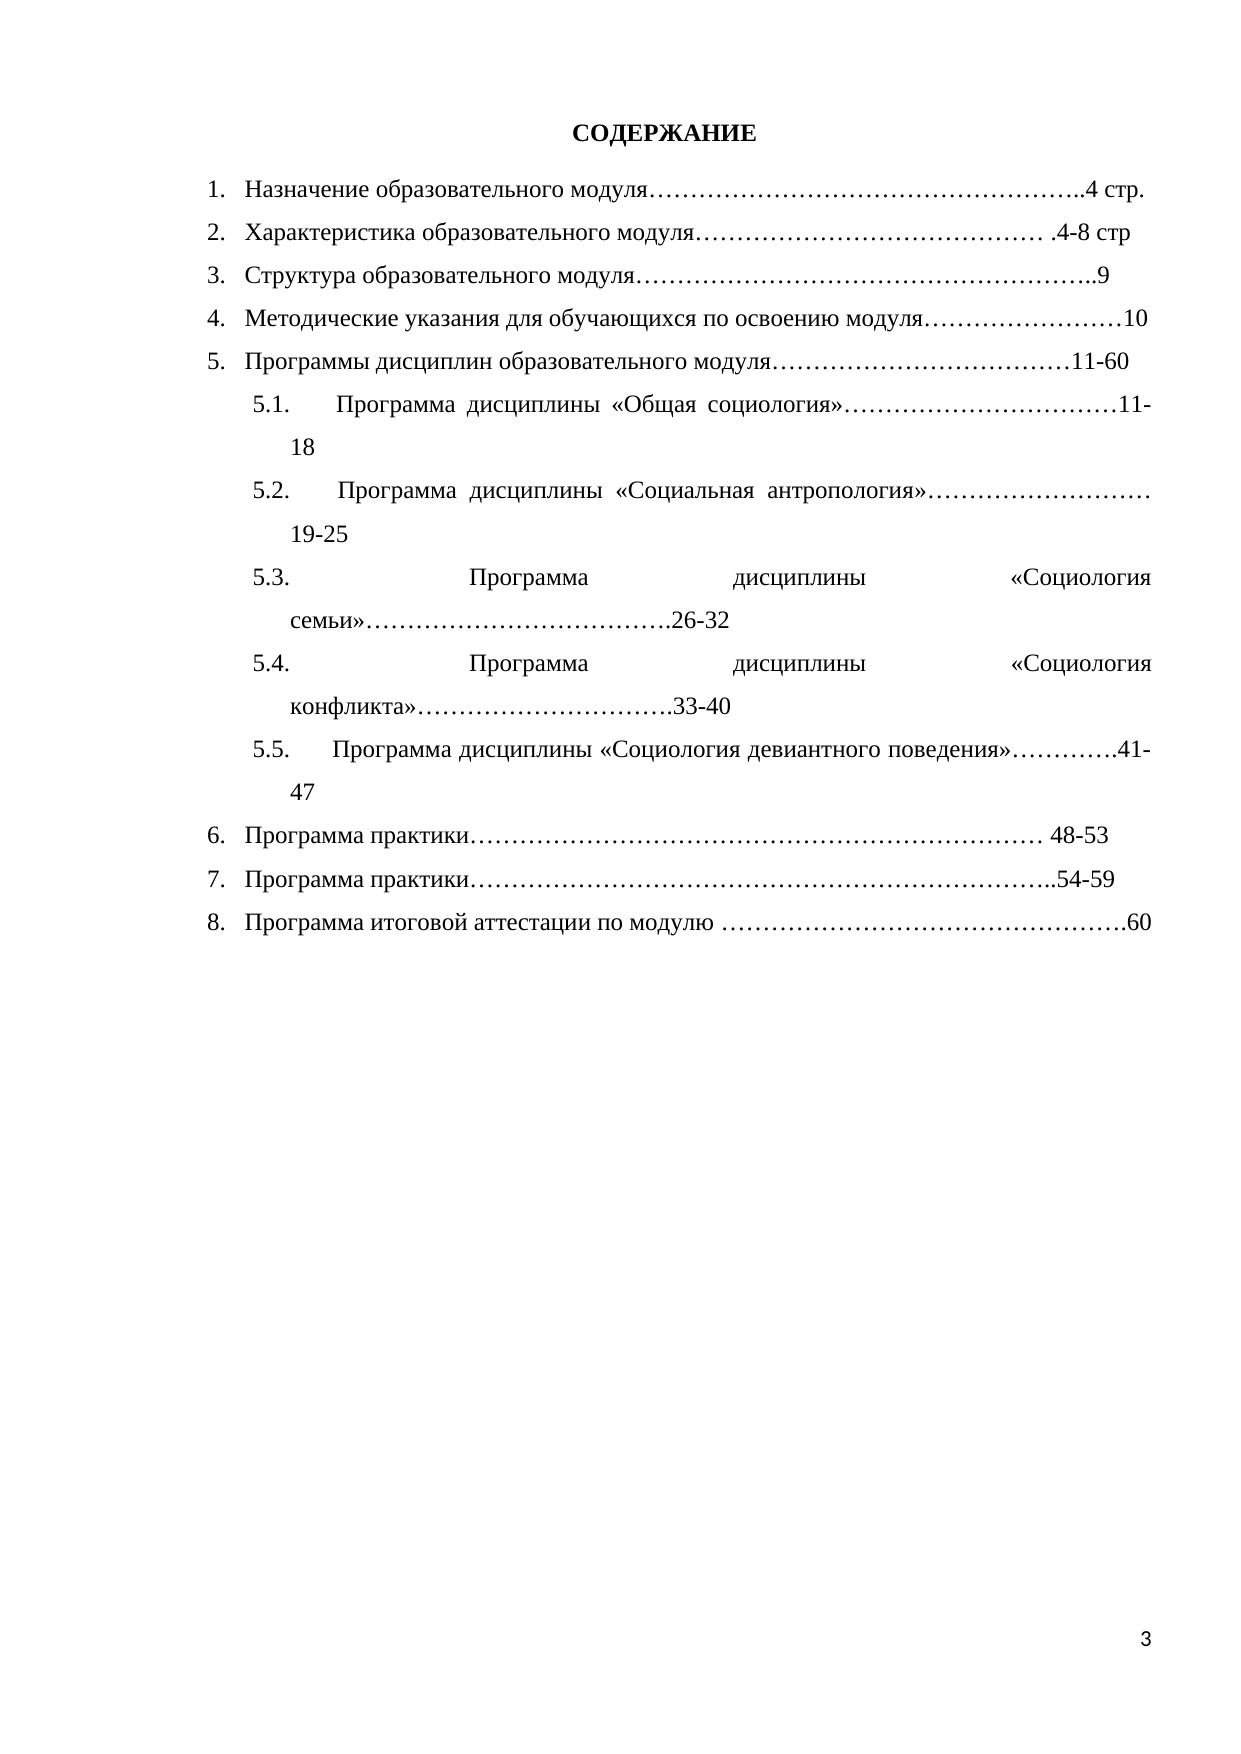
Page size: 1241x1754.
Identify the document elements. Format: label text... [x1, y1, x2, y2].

list Программа дисциплины «Социология конфликта»………………………….33-40 [252, 648, 1152, 720]
list Программа дисциплины «Социология девиантного поведения»………….41-47 [252, 734, 1152, 806]
list Назначение образовательного модуля……………………………………………..4 стр. [207, 174, 1152, 202]
list Методические указания для обучающихся по освоению модуля……………………10 [207, 303, 1152, 332]
list Программа итоговой аттестации по модулю ………………………………………….60 [207, 907, 1152, 936]
list Структура образовательного модуля………………………………………………..9 [207, 260, 1152, 289]
list Программа практики……………………………………………………………..54-59 [207, 864, 1152, 892]
list Программа дисциплины «Социальная антропология»………………………19-25 [252, 476, 1152, 547]
text Содержание [177, 118, 1152, 147]
list Программы дисциплин образовательного модуля………………………………11-60 [207, 346, 1152, 375]
list Программа дисциплины «Социология семьи»……………………………….26-32 [252, 562, 1152, 634]
list Программа дисциплины «Общая социология»……………………………11-18 [252, 389, 1152, 461]
list Характеристика образовательного модуля…………………………………… .4-8 стр [207, 217, 1152, 246]
list Программа практики…………………………………………………………… 48-53 [207, 821, 1152, 849]
